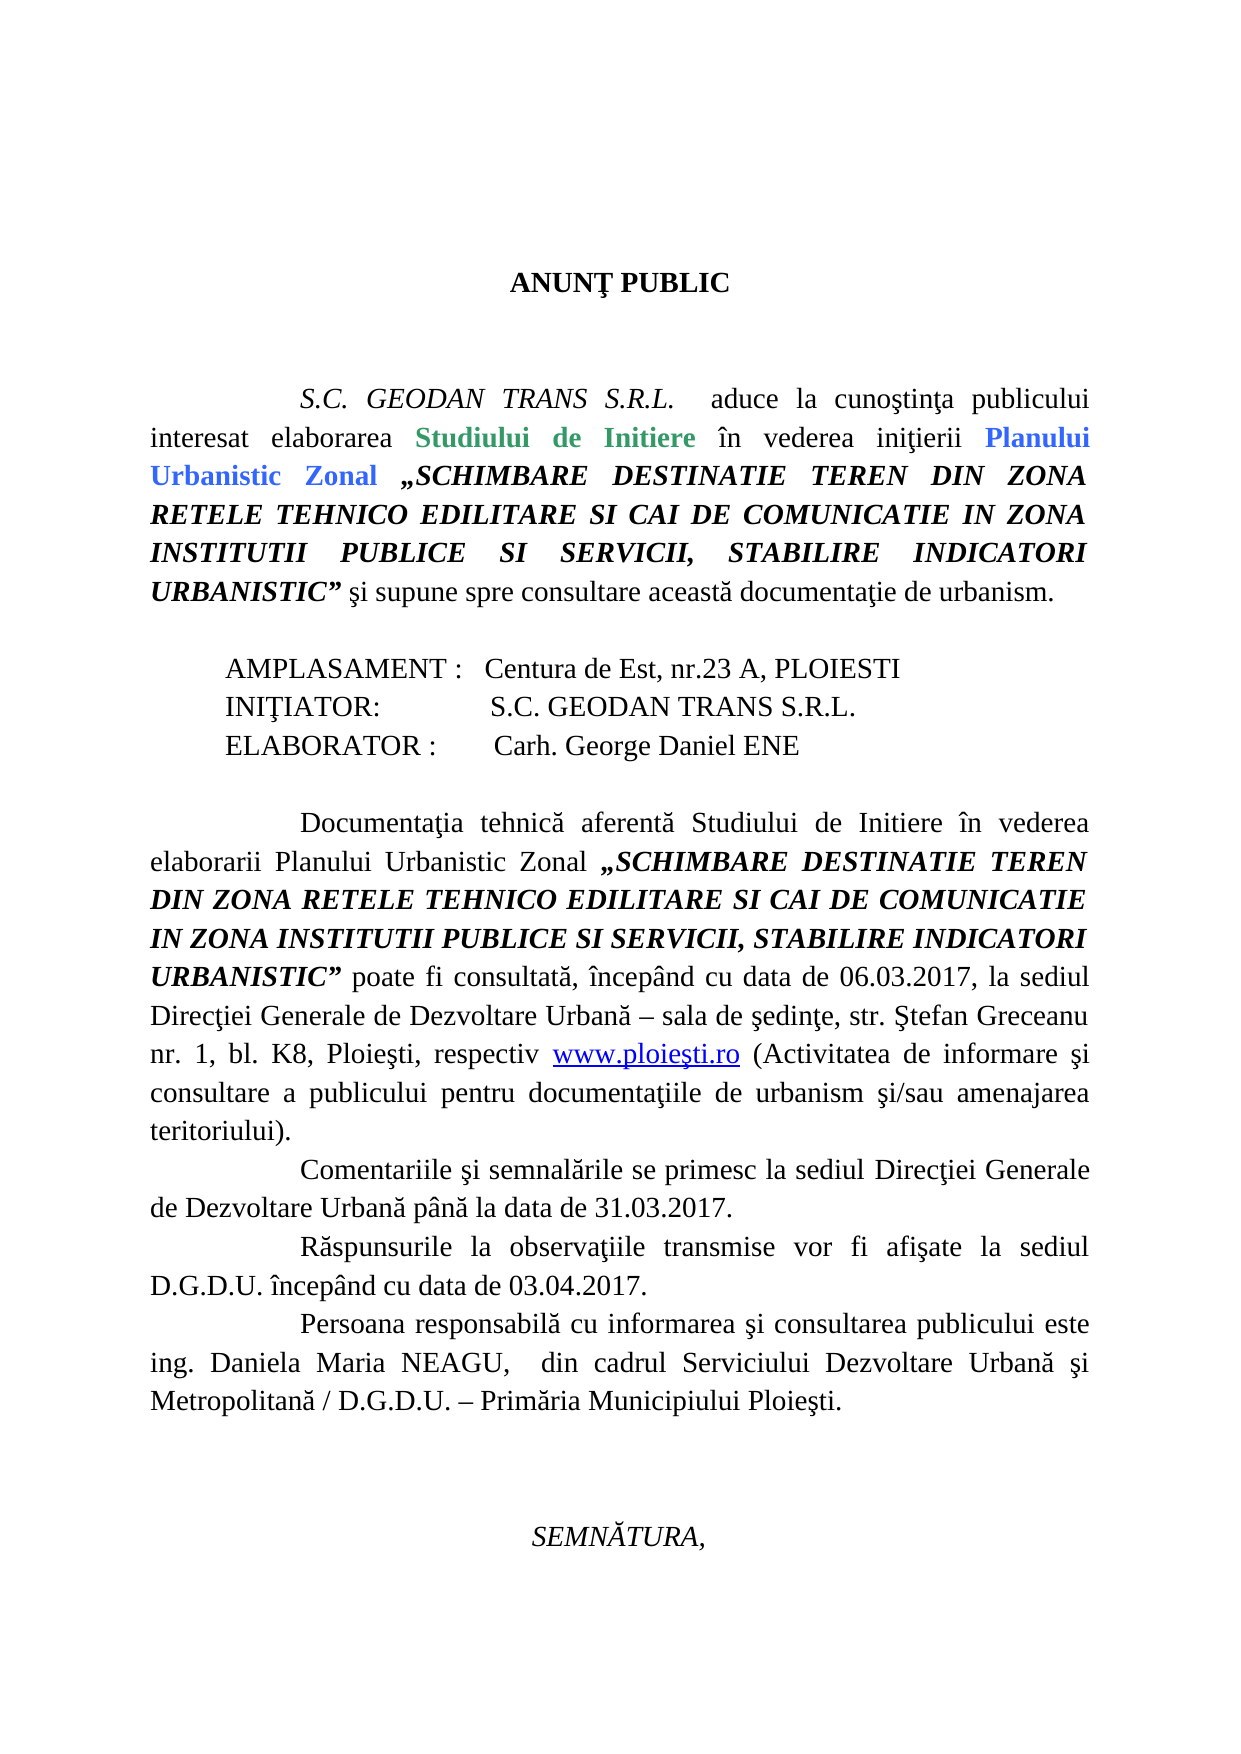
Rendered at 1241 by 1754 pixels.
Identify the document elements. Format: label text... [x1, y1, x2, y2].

text Răspunsurile la observaţiile transmise vor fi afişate la sediul D.G.D.U. începând cu data de 03.04.2017. [150, 1229, 1090, 1301]
text Iniţiator: S.C. GEODAN TRANS S.R.L. [150, 689, 1090, 723]
text S.C. GEODAN TRANS S.R.L. aduce la cunoştinţa publicului interesat elaborarea Studiului de Initiere în vederea iniţierii Planului Urbanistic Zonal „SCHIMBARE DESTINATIE TEREN DIN ZONA RETELE TEHNICO EDILITARE SI CAI DE COMUNICATIE IN ZONA INSTITUTII PUBLICE SI SERVICII, STABILIRE INDICATORI URBANISTIC” şi supune spre consultare această documentaţie de urbanism. [150, 381, 1090, 607]
text Documentaţia tehnică aferentă Studiului de Initiere în vederea elaborarii Planului Urbanistic Zonal „SCHIMBARE DESTINATIE TEREN DIN ZONA RETELE TEHNICO EDILITARE SI CAI DE COMUNICATIE IN ZONA INSTITUTII PUBLICE SI SERVICII, STABILIRE INDICATORI URBANISTIC” poate fi consultată, începând cu data de 06.03.2017, la sediul Direcţiei Generale de Dezvoltare Urbană – sala de şedinţe, str. Ştefan Greceanu nr. 1, bl. K8, Ploieşti, respectiv www.ploieşti.ro (Activitatea de informare şi consultare a publicului pentru documentaţiile de urbanism şi/sau amenajarea teritoriului). [150, 805, 1090, 1147]
text Elaborator : Carh. George Daniel ENE [150, 728, 1090, 762]
text Persoana responsabilă cu informarea şi consultarea publicului este ing. Daniela Maria NEAGU, din cadrul Serviciului Dezvoltare Urbană şi Metropolitană / D.G.D.U. – Primăria Municipiului Ploieşti. [150, 1306, 1090, 1417]
text Comentariile şi semnalările se primesc la sediul Direcţiei Generale de Dezvoltare Urbană până la data de 31.03.2017. [150, 1152, 1090, 1224]
text Amplasament : Centura de Est, nr.23 A, PLOIESTI [150, 651, 1090, 684]
text ANUNŢ PUBLIC [150, 266, 1090, 299]
text SEMNĂTURA, [150, 1519, 1090, 1552]
